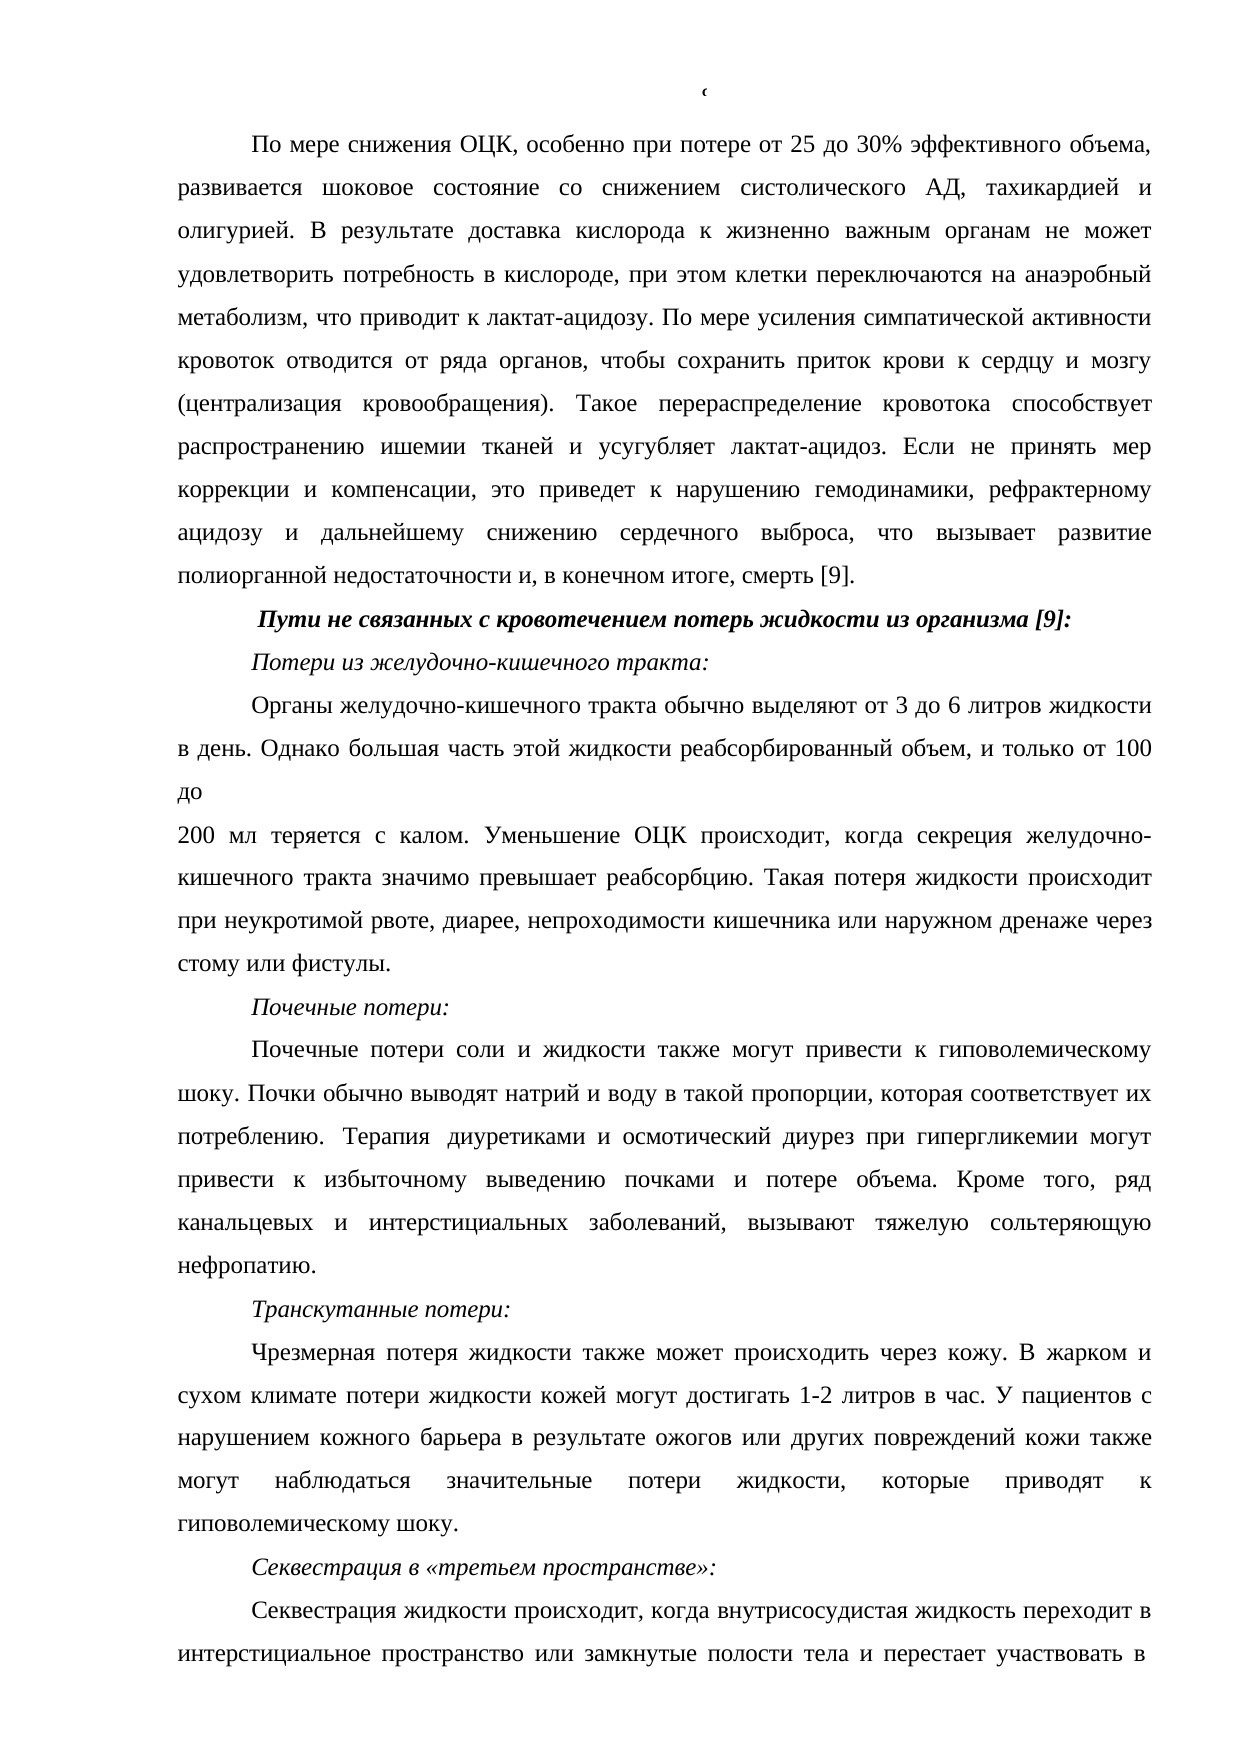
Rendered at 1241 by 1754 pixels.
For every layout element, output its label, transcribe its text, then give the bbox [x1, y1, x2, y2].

text Секвестрация жидкости происходит, когда внутрисосудистая жидкость переходит в интерстициальное пространство или замкнутые полости тела и перестает участвовать в [177, 1595, 1151, 1667]
text По мере снижения ОЦК, особенно при потере от 25 до 30% эффективного объема, развивается шоковое состояние со снижением систолического АД, тахикардией и олигурией. В результате доставка кислорода к жизненно важным органам не может удовлетворить потребность в кислороде, при этом клетки переключаются на анаэробный метаболизм, что приводит к лактат-ацидозу. По мере усиления симпатической активности кровоток отводится от ряда органов, чтобы сохранить приток крови к сердцу и мозгу (централизация кровообращения). Такое перераспределение кровотока способствует распространению ишемии тканей и усугубляет лактат-ацидоз. Если не принять мер коррекции и компенсации, это приведет к нарушению гемодинамики, рефрактерному ацидозу и дальнейшему снижению сердечного выброса, что вызывает развитие полиорганной недостаточности и, в конечном итоге, смерть [9]. [177, 129, 1152, 589]
text Потери из желудочно-кишечного тракта: [251, 647, 1163, 676]
text Органы желудочно-кишечного тракта обычно выделяют от 3 до 6 литров жидкости в день. Однако большая часть этой жидкости реабсорбированный объем, и только от 100 до [177, 691, 1152, 805]
text Чрезмерная потеря жидкости также может происходить через кожу. В жарком и сухом климате потери жидкости кожей могут достигать 1-2 литров в час. У пациентов с нарушением кожного барьера в результате ожогов или других повреждений кожи также могут наблюдаться значительные потери жидкости, которые приводят к гиповолемическому шоку. [177, 1337, 1152, 1537]
text Почечные потери: [251, 992, 1163, 1020]
text 200 мл теряется с калом. Уменьшение ОЦК происходит, когда секреция желудочно- кишечного тракта значимо превышает реабсорбцию. Такая потеря жидкости происходит при неукротимой рвоте, диарее, непроходимости кишечника или наружном дренаже через стому или фистулы. [177, 820, 1152, 977]
text Почечные потери соли и жидкости также могут привести к гиповолемическому шоку. Почки обычно выводят натрий и воду в такой пропорции, которая соответствует их потреблению. Терапия диуретиками и осмотический диурез при гипергликемии могут привести к избыточному выведению почками и потере объема. Кроме того, ряд канальцевых и интерстициальных заболеваний, вызывают тяжелую сольтеряющую нефропатию. [177, 1034, 1152, 1279]
text Секвестрация в «третьем пространстве»: [251, 1552, 1163, 1580]
subtitle Пути не связанных с кровотечением потерь жидкости из организма [9]: [257, 604, 1163, 633]
text Транскутанные потери: [251, 1294, 1163, 1322]
